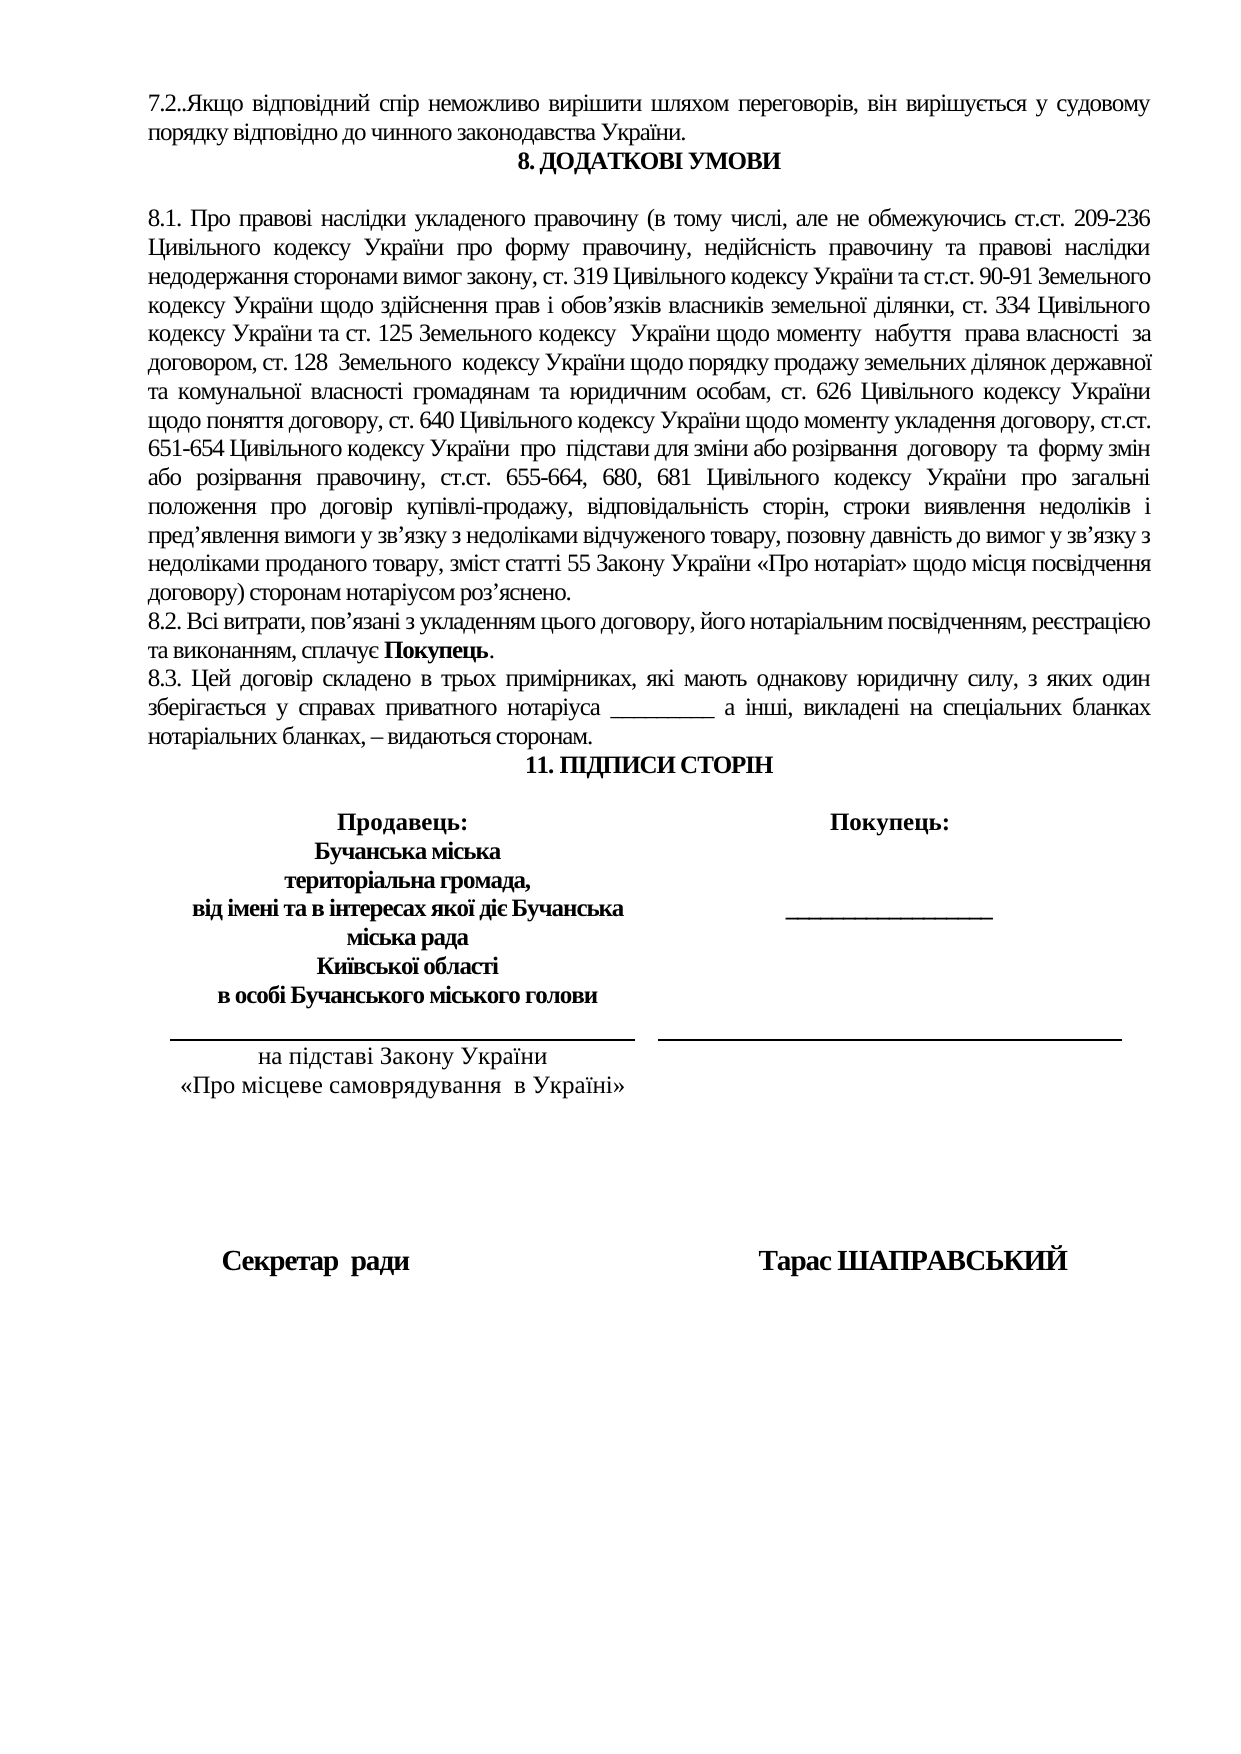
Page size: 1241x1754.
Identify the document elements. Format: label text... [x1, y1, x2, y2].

text 8.2. Всі витрати, пов’язані з укладенням цього договору, його нотаріальним посвідченням, реєстрацією та виконанням, сплачує Покупець. [148, 606, 1152, 663]
text 8.1. Про правові наслідки укладеного правочину (в тому числі, але не обмежуючись ст.ст. 209-236 Цивільного кодексу України про форму правочину, недійсність правочину та правові наслідки недодержання сторонами вимог закону, ст. 319 Цивільного кодексу України та ст.ст. 90-91 Земельного кодексу України щодо здійснення прав і обов’язків власників земельної ділянки, ст. 334 Цивільного кодексу України та ст. 125 Земельного кодексу України щодо моменту набуття права власності за договором, ст. 128 Земельного кодексу України щодо порядку продажу земельних ділянок державної та комунальної власності громадянам та юридичним особам, ст. 626 Цивільного кодексу України щодо поняття договору, ст. 640 Цивільного кодексу України щодо моменту укладення договору, ст.ст. 651-654 Цивільного кодексу України про підстави для зміни або розірвання договору та форму змін або розірвання правочину, ст.ст. 655-664, 680, 681 Цивільного кодексу України про загальні положення про договір купівлі-продажу, відповідальність сторін, строки виявлення недоліків і пред’явлення вимоги у зв’язку з недоліками відчуженого товару, позовну давність до вимог у зв’язку з недоліками проданого товару, зміст статті 55 Закону України «Про нотаріат» щодо місця посвідчення договору) сторонам нотаріусом роз’яснено. [148, 203, 1152, 606]
text 7.2..Якщо відповідний спір неможливо вирішити шляхом переговорів, він вирішується у судовому порядку відповідно до чинного законодавства України. [148, 88, 1152, 146]
text 11. Підписи сторін [148, 750, 1152, 778]
text 8. ДОДАТКОВІ УМОВИ [148, 146, 1152, 175]
table_header Покупець: __________________ [646, 807, 1133, 1099]
text 8.3. Цей договір складено в трьох примірниках, які мають однакову юридичну силу, з яких один зберігається у справах приватного нотаріуса _________ а інші, викладені на спеціальних бланках нотаріальних бланках, – видаються сторонам. [148, 663, 1152, 750]
table_header Продавець: Бучанська міська територіальна громада, від імені та в інтересах якої діє Бучанська міська рада Київської області в особі Бучанського міського голови на підставі Закону України «Про місцеве самоврядування в Україні» [159, 807, 646, 1099]
text Секретар ради Тарас ШАПРАВСЬКИЙ [148, 1243, 1152, 1276]
